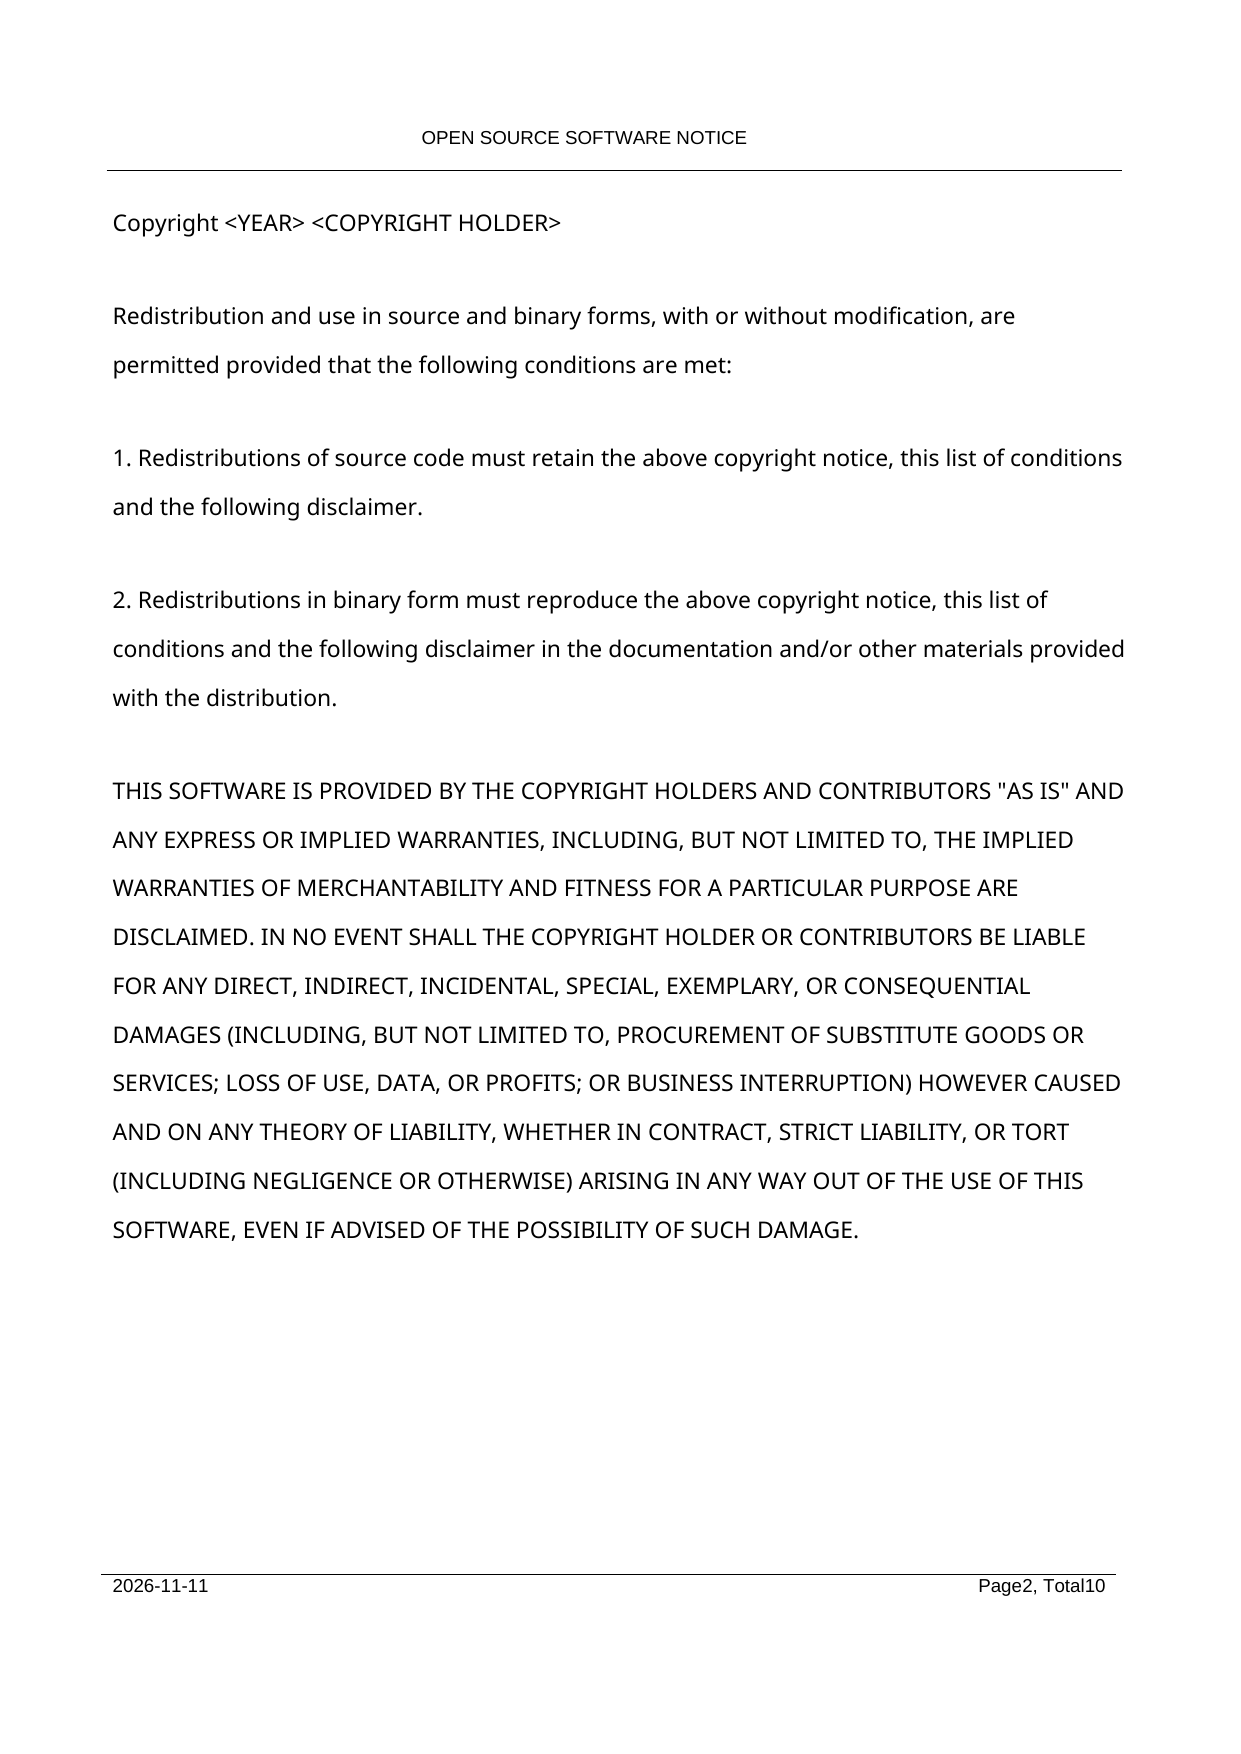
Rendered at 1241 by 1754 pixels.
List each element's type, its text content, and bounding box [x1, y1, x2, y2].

text Redistribution and use in source and binary forms, with or without modification, are permitted provided that the following conditions are met: [112, 299, 1128, 381]
text THIS SOFTWARE IS PROVIDED BY THE COPYRIGHT HOLDERS AND CONTRIBUTORS "AS IS" AND ANY EXPRESS OR IMPLIED WARRANTIES, INCLUDING, BUT NOT LIMITED TO, THE IMPLIED WARRANTIES OF MERCHANTABILITY AND FITNESS FOR A PARTICULAR PURPOSE ARE DISCLAIMED. IN NO EVENT SHALL THE COPYRIGHT HOLDER OR CONTRIBUTORS BE LIABLE FOR ANY DIRECT, INDIRECT, INCIDENTAL, SPECIAL, EXEMPLARY, OR CONSEQUENTIAL DAMAGES (INCLUDING, BUT NOT LIMITED TO, PROCUREMENT OF SUBSTITUTE GOODS OR SERVICES; LOSS OF USE, DATA, OR PROFITS; OR BUSINESS INTERRUPTION) HOWEVER CAUSED AND ON ANY THEORY OF LIABILITY, WHETHER IN CONTRACT, STRICT LIABILITY, OR TORT (INCLUDING NEGLIGENCE OR OTHERWISE) ARISING IN ANY WAY OUT OF THE USE OF THIS SOFTWARE, EVEN IF ADVISED OF THE POSSIBILITY OF SUCH DAMAGE. [112, 774, 1128, 1246]
text Copyright <YEAR> <COPYRIGHT HOLDER> [112, 206, 1128, 239]
text 1. Redistributions of source code must retain the above copyright notice, this list of conditions and the following disclaimer. [112, 442, 1128, 523]
text 2. Redistributions in binary form must reproduce the above copyright notice, this list of conditions and the following disclaimer in the documentation and/or other materials provided with the distribution. [112, 583, 1128, 713]
